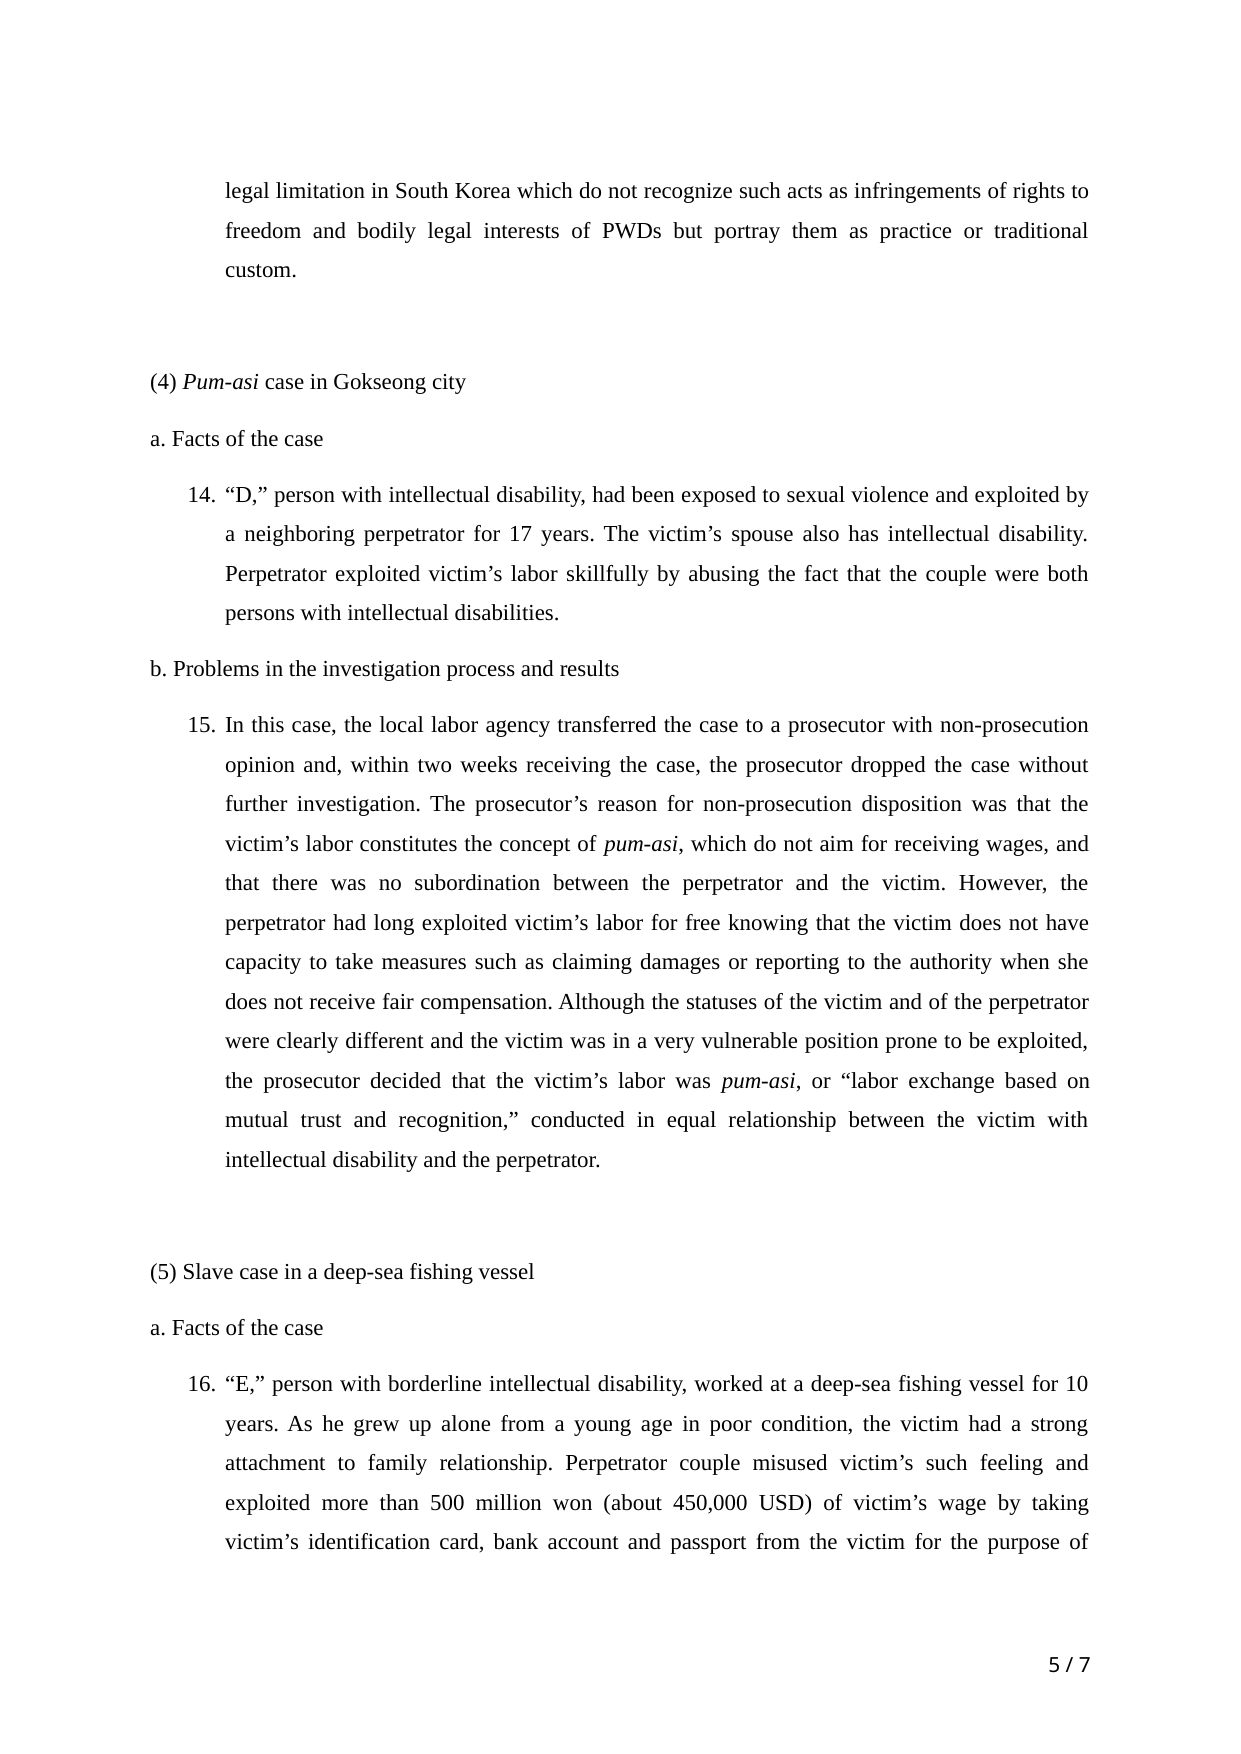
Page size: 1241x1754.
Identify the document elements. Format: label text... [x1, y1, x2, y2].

list In this case, the local labor agency transferred the case to a prosecutor with non-prosecution opinion and, within two weeks receiving the case, the prosecutor dropped the case without further investigation. The prosecutor’s reason for non-prosecution disposition was that the victim’s labor constitutes the concept of pum-asi, which do not aim for receiving wages, and that there was no subordination between the perpetrator and the victim. However, the perpetrator had long exploited victim’s labor for free knowing that the victim does not have capacity to take measures such as claiming damages or reporting to the authority when she does not receive fair compensation. Although the statuses of the victim and of the perpetrator were clearly different and the victim was in a very vulnerable position prone to be exploited, the prosecutor decided that the victim’s labor was pum-asi, or “labor exchange based on mutual trust and recognition,” conducted in equal relationship between the victim with intellectual disability and the perpetrator. [187, 711, 1090, 1172]
text (4) Pum-asi case in Gokseong city [150, 368, 1090, 395]
text (5) Slave case in a deep-sea fishing vessel [150, 1258, 1090, 1284]
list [187, 177, 1090, 282]
text b. Problems in the investigation process and results [150, 655, 1090, 682]
text a. Facts of the case [150, 1314, 1090, 1341]
list “D,” person with intellectual disability, had been exposed to sexual violence and exploited by a neighboring perpetrator for 17 years. The victim’s spouse also has intellectual disability. Perpetrator exploited victim’s labor skillfully by abusing the fact that the couple were both persons with intellectual disabilities. [187, 481, 1090, 626]
text a. Facts of the case [150, 424, 1090, 451]
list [187, 1370, 1090, 1554]
